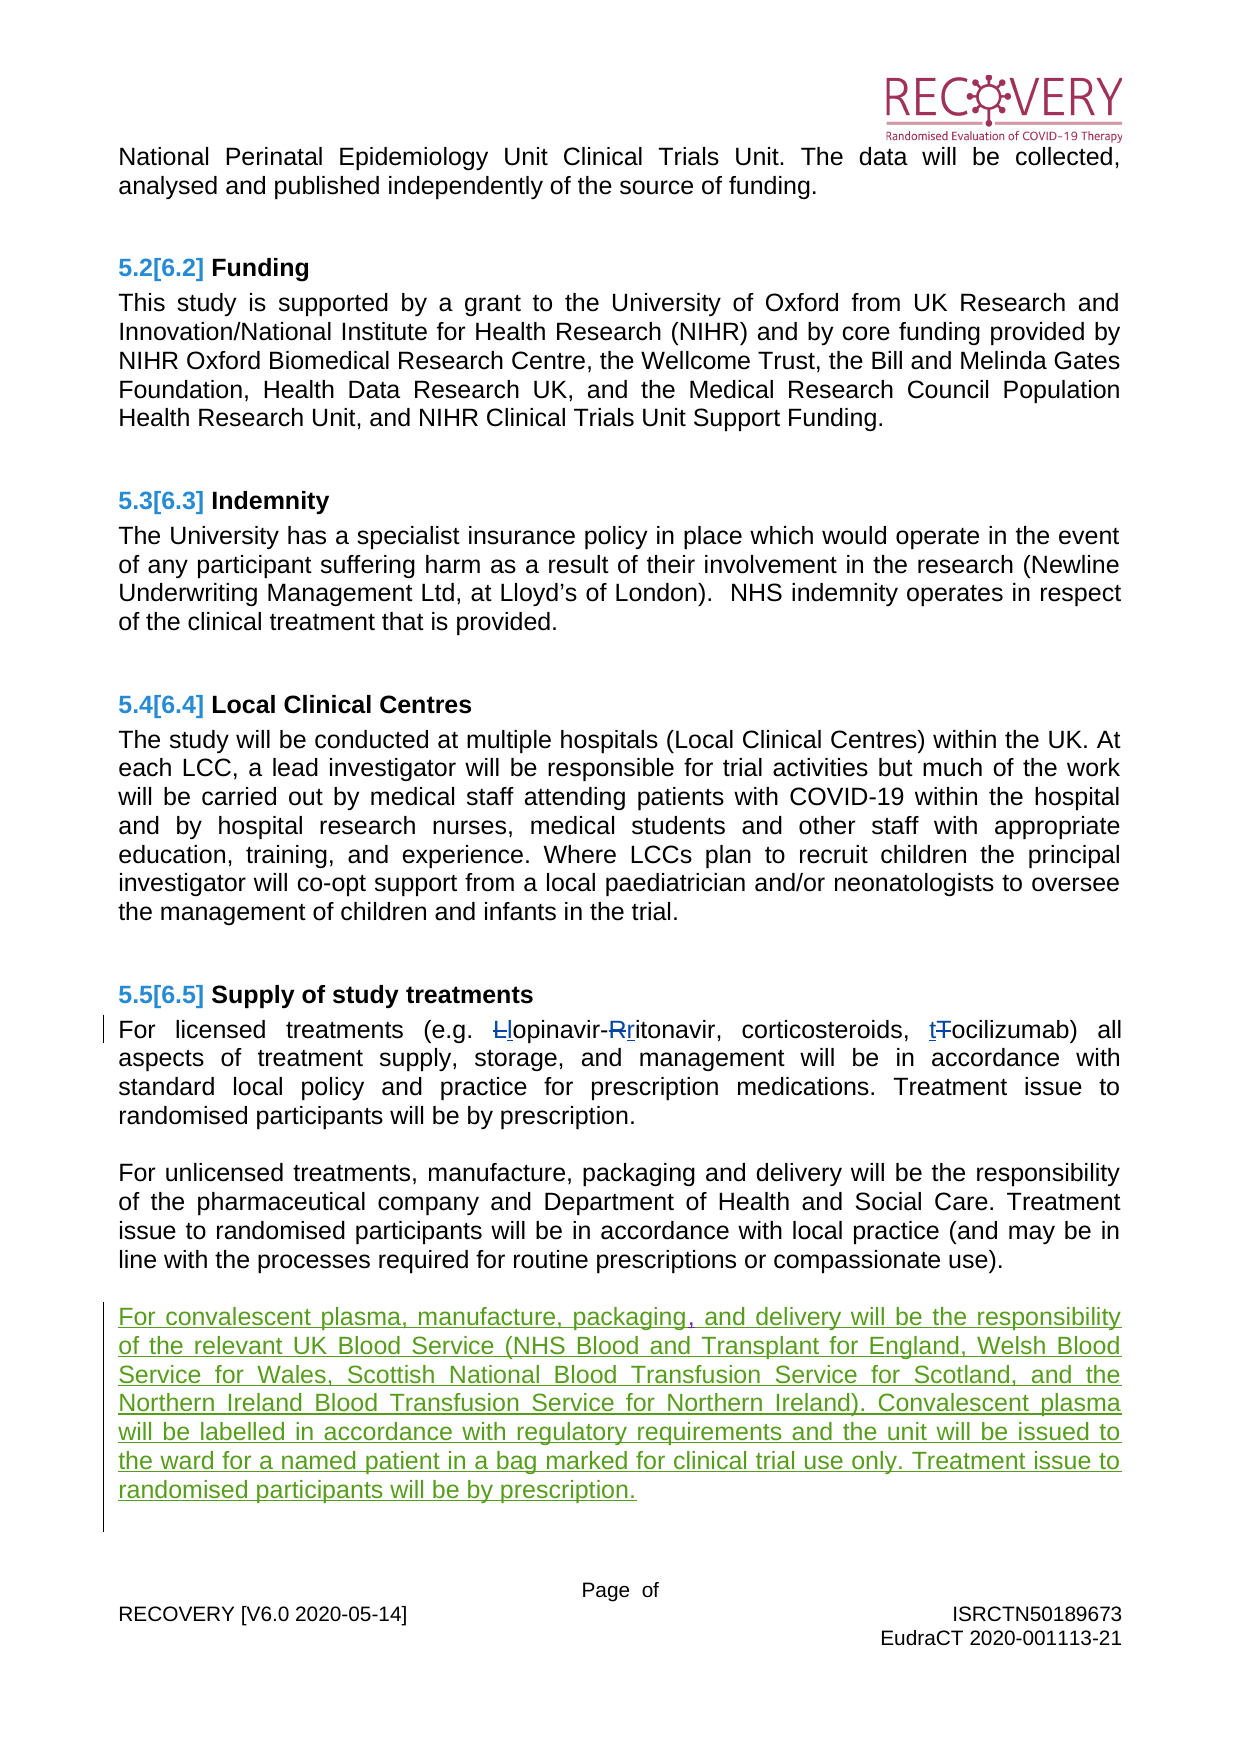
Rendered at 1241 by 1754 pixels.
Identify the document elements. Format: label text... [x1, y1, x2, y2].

text For unlicensed treatments, manufacture, packaging and delivery will be the responsibility of the pharmaceutical company and Department of Health and Social Care. Treatment issue to randomised participants will be in accordance with local practice (and may be in line with the processes required for routine prescriptions or compassionate use). [118, 1158, 1122, 1273]
subtitle Supply of study treatments [118, 980, 1122, 1008]
subtitle Local Clinical Centres [118, 690, 1122, 718]
text The University has a specialist insurance policy in place which would operate in the event of any participant suffering harm as a result of their involvement in the research (Newline Underwriting Management Ltd, at Lloyd’s of London). NHS indemnity operates in respect of the clinical treatment that is provided. [118, 521, 1122, 636]
picture [886, 75, 1123, 143]
subtitle Funding [118, 253, 1122, 282]
text This study is supported by a grant to the University of Oxford from UK Research and Innovation/National Institute for Health Research (NIHR) and by core funding provided by NIHR Oxford Biomedical Research Centre, the Wellcome Trust, the Bill and Melinda Gates Foundation, Health Data Research UK, and the Medical Research Council Population Health Research Unit, and NIHR Clinical Trials Unit Support Funding. [118, 288, 1122, 432]
text For licensed treatments (e.g. opinavir-itonavir, corticosteroids, ocilizumab) all aspects of treatment supply, storage, and management will be in accordance with standard local policy and practice for prescription medications. Treatment issue to randomised participants will be by prescription. [118, 1015, 1122, 1130]
subtitle Indemnity [118, 486, 1122, 515]
text The study will be conducted at multiple hospitals (Local Clinical Centres) within the UK. At each LCC, a lead investigator will be responsible for trial activities but much of the work will be carried out by medical staff attending patients with COVID-19 within the hospital and by hospital research nurses, medical students and other staff with appropriate education, training, and experience. Where LCCs plan to recruit children the principal investigator will co-opt support from a local paediatrician and/or neonatologists to oversee the management of children and infants in the trial. [118, 725, 1122, 926]
